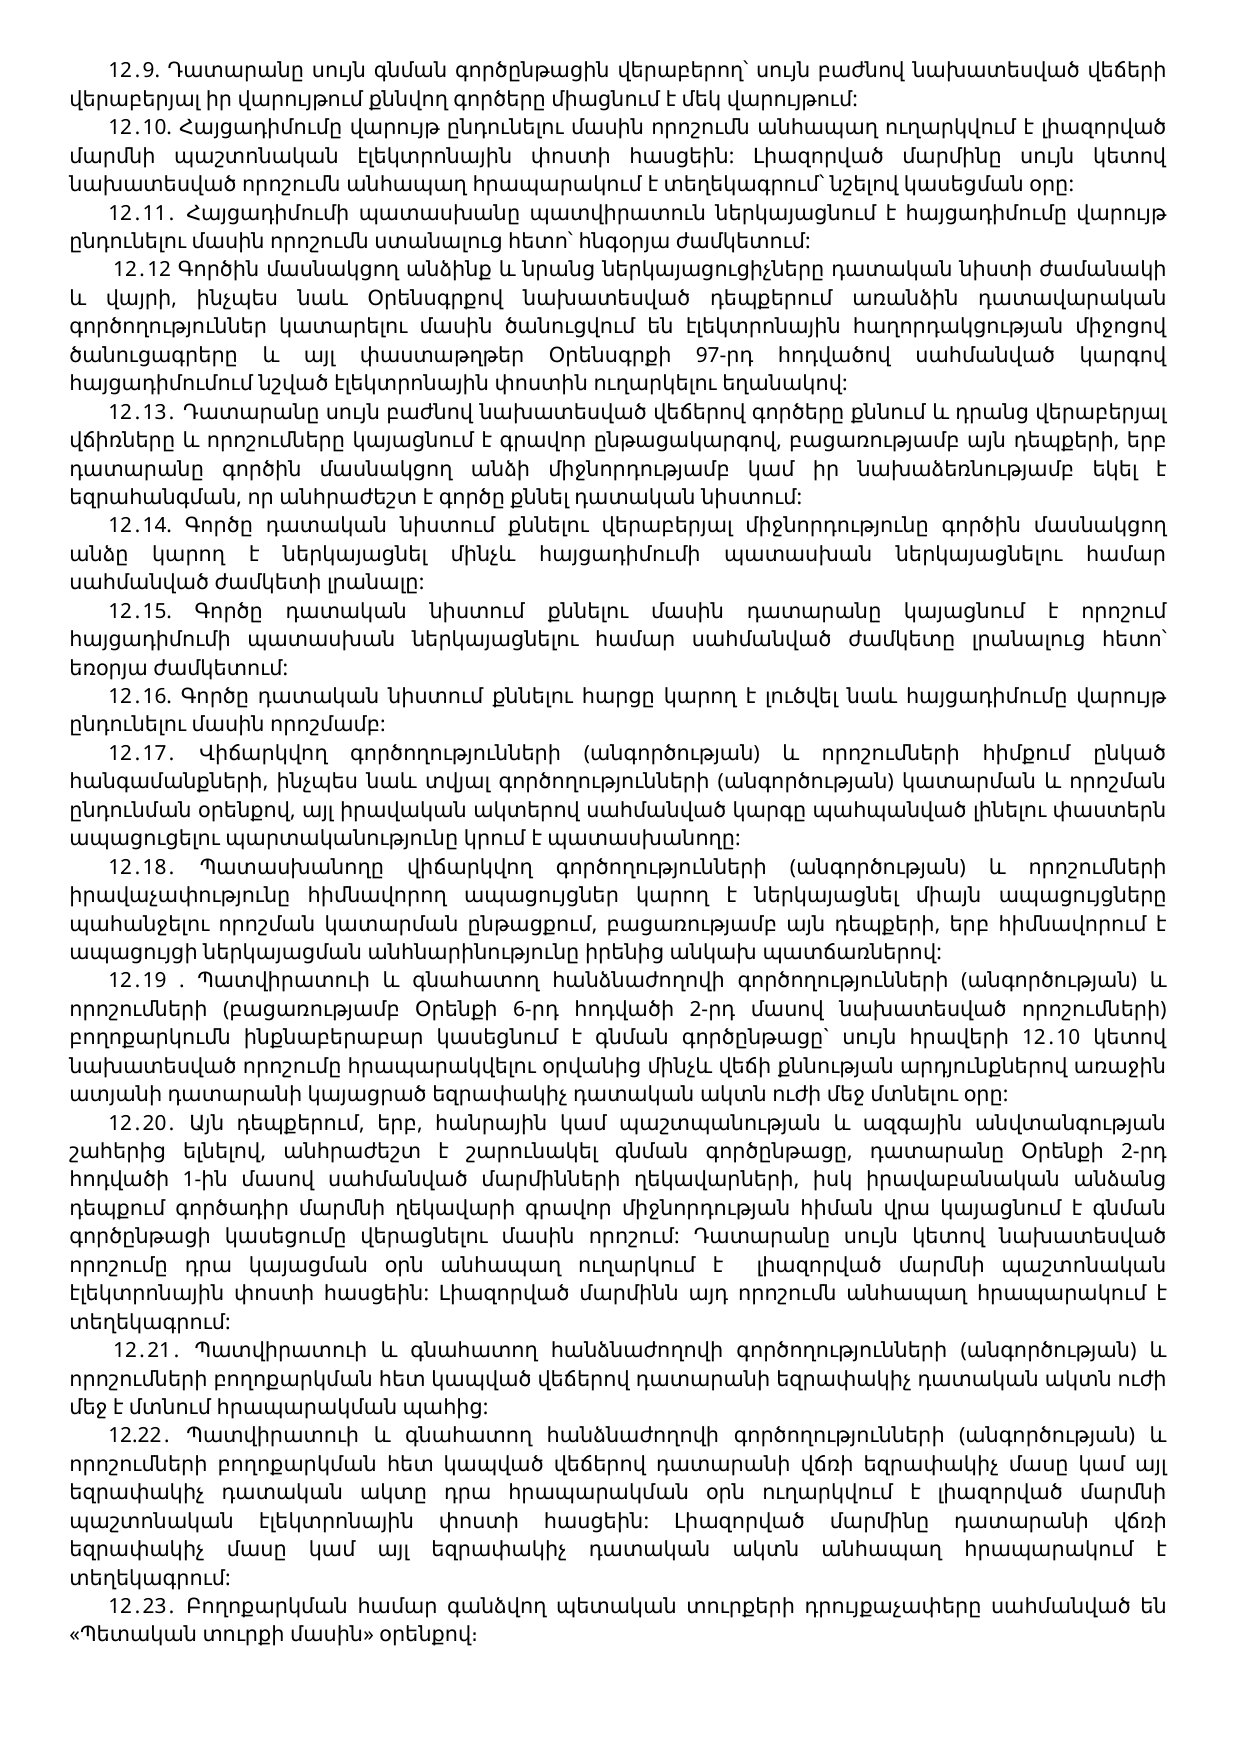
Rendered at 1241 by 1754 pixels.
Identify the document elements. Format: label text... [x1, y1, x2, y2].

text 12․10. Հայցադիմումը վարույթ ընդունելու մասին որոշումն անհապաղ ուղարկվում է լիազորված մարմնի պաշտոնական էլեկտրոնային փոստի հասցեին: Լիազորված մարմինը սույն կետով նախատեսված որոշումն անհապաղ հրապարակում է տեղեկագրում՝ նշելով կասեցման օրը: [69, 112, 1167, 198]
text 12․15. Գործը դատական նիստում քննելու մասին դատարանը կայացնում է որոշում հայցադիմումի պատասխան ներկայացնելու համար սահմանված ժամկետը լրանալուց հետո՝ եռօրյա ժամկետում: [69, 596, 1167, 681]
text 12․9. Դատարանը սույն գնման գործընթացին վերաբերող՝ սույն բաժնով նախատեսված վեճերի վերաբերյալ իր վարույթում քննվող գործերը միացնում է մեկ վարույթում: [69, 56, 1167, 112]
text 12․21․ Պատվիրատուի և գնահատող հանձնաժողովի գործողությունների (անգործության) և որոշումների բողոքարկման հետ կապված վեճերով դատարանի եզրափակիչ դատական ակտն ուժի մեջ է մտնում հրապարակման պահից: [69, 1335, 1167, 1421]
text 12․19 . Պատվիրատուի և գնահատող հանձնաժողովի գործողությունների (անգործության) և որոշումների (բացառությամբ Օրենքի 6-րդ հոդվածի 2-րդ մասով նախատեսված որոշումների) բողոքարկումն ինքնաբերաբար կասեցնում է գնման գործընթացը` սույն հրավերի 12․10 կետով նախատեսված որոշումը հրապարակվելու օրվանից մինչև վեճի քննության արդյունքներով առաջին ատյանի դատարանի կայացրած եզրափակիչ դատական ակտն ուժի մեջ մտնելու օրը: [69, 966, 1167, 1108]
text 12․11․ Հայցադիմումի պատասխանը պատվիրատուն ներկայացնում է հայցադիմումը վարույթ ընդունելու մասին որոշումն ստանալուց հետո՝ հնգօրյա ժամկետում: [69, 198, 1167, 254]
text 12․12 Գործին մասնակցող անձինք և նրանց ներկայացուցիչները դատական նիստի ժամանակի և վայրի, ինչպես նաև Օրենսգրքով նախատեսված դեպքերում առանձին դատավարական գործողություններ կատարելու մասին ծանուցվում են էլեկտրոնային հաղորդակցության միջոցով ծանուցագրերը և այլ փաստաթղթեր Օրենսգրքի 97-րդ հոդվածով սահմանված կարգով հայցադիմումում նշված էլեկտրոնային փոստին ուղարկելու եղանակով: [69, 254, 1167, 397]
text 12.22․ Պատվիրատուի և գնահատող հանձնաժողովի գործողությունների (անգործության) և որոշումների բողոքարկման հետ կապված վեճերով դատարանի վճռի եզրափակիչ մասը կամ այլ եզրափակիչ դատական ակտը դրա հրապարակման օրն ուղարկվում է լիազորված մարմնի պաշտոնական էլեկտրոնային փոստի հասցեին: Լիազորված մարմինը դատարանի վճռի եզրափակիչ մասը կամ այլ եզրափակիչ դատական ակտն անհապաղ հրապարակում է տեղեկագրում: [69, 1421, 1167, 1591]
text 12․23․ Բողոքարկման համար գանձվող պետական տուրքերի դրույքաչափերը սահմանված են «Պետական տուրքի մասին» օրենքով։ [69, 1591, 1167, 1648]
text 12․20․ Այն դեպքերում, երբ, հանրային կամ պաշտպանության և ազգային անվտանգության շահերից ելնելով, անհրաժեշտ է շարունակել գնման գործընթացը, դատարանը Օրենքի 2-րդ հոդվածի 1-ին մասով սահմանված մարմինների ղեկավարների, իսկ իրավաբանական անձանց դեպքում գործադիր մարմնի ղեկավարի գրավոր միջնորդության հիման վրա կայացնում է գնման գործընթացի կասեցումը վերացնելու մասին որոշում: Դատարանը սույն կետով նախատեսված որոշումը դրա կայացման օրն անհապաղ ուղարկում է լիազորված մարմնի պաշտոնական էլեկտրոնային փոստի հասցեին: Լիազորված մարմինն այդ որոշումն անհապաղ հրապարակում է տեղեկագրում: [69, 1108, 1167, 1335]
text 12․18․ Պատասխանողը վիճարկվող գործողությունների (անգործության) և որոշումների իրավաչափությունը հիմնավորող ապացույցներ կարող է ներկայացնել միայն ապացույցները պահանջելու որոշման կատարման ընթացքում, բացառությամբ այն դեպքերի, երբ հիմնավորում է ապացույցի ներկայացման անհնարինությունը իրենից անկախ պատճառներով: [69, 852, 1167, 966]
text 12․17․ Վիճարկվող գործողությունների (անգործության) և որոշումների հիմքում ընկած հանգամանքների, ինչպես նաև տվյալ գործողությունների (անգործության) կատարման և որոշման ընդունման օրենքով, այլ իրավական ակտերով սահմանված կարգը պահպանված լինելու փաստերն ապացուցելու պարտականությունը կրում է պատասխանողը: [69, 738, 1167, 852]
text 12․16. Գործը դատական նիստում քննելու հարցը կարող է լուծվել նաև հայցադիմումը վարույթ ընդունելու մասին որոշմամբ: [69, 681, 1167, 738]
text 12․14. Գործը դատական նիստում քննելու վերաբերյալ միջնորդությունը գործին մասնակցող անձը կարող է ներկայացնել մինչև հայցադիմումի պատասխան ներկայացնելու համար սահմանված ժամկետի լրանալը: [69, 511, 1167, 596]
text 12․13․ Դատարանը սույն բաժնով նախատեսված վեճերով գործերը քննում և դրանց վերաբերյալ վճիռները և որոշումները կայացնում է գրավոր ընթացակարգով, բացառությամբ այն դեպքերի, երբ դատարանը գործին մասնակցող անձի միջնորդությամբ կամ իր նախաձեռնությամբ եկել է եզրահանգման, որ անհրաժեշտ է գործը քննել դատական նիստում: [69, 397, 1167, 511]
